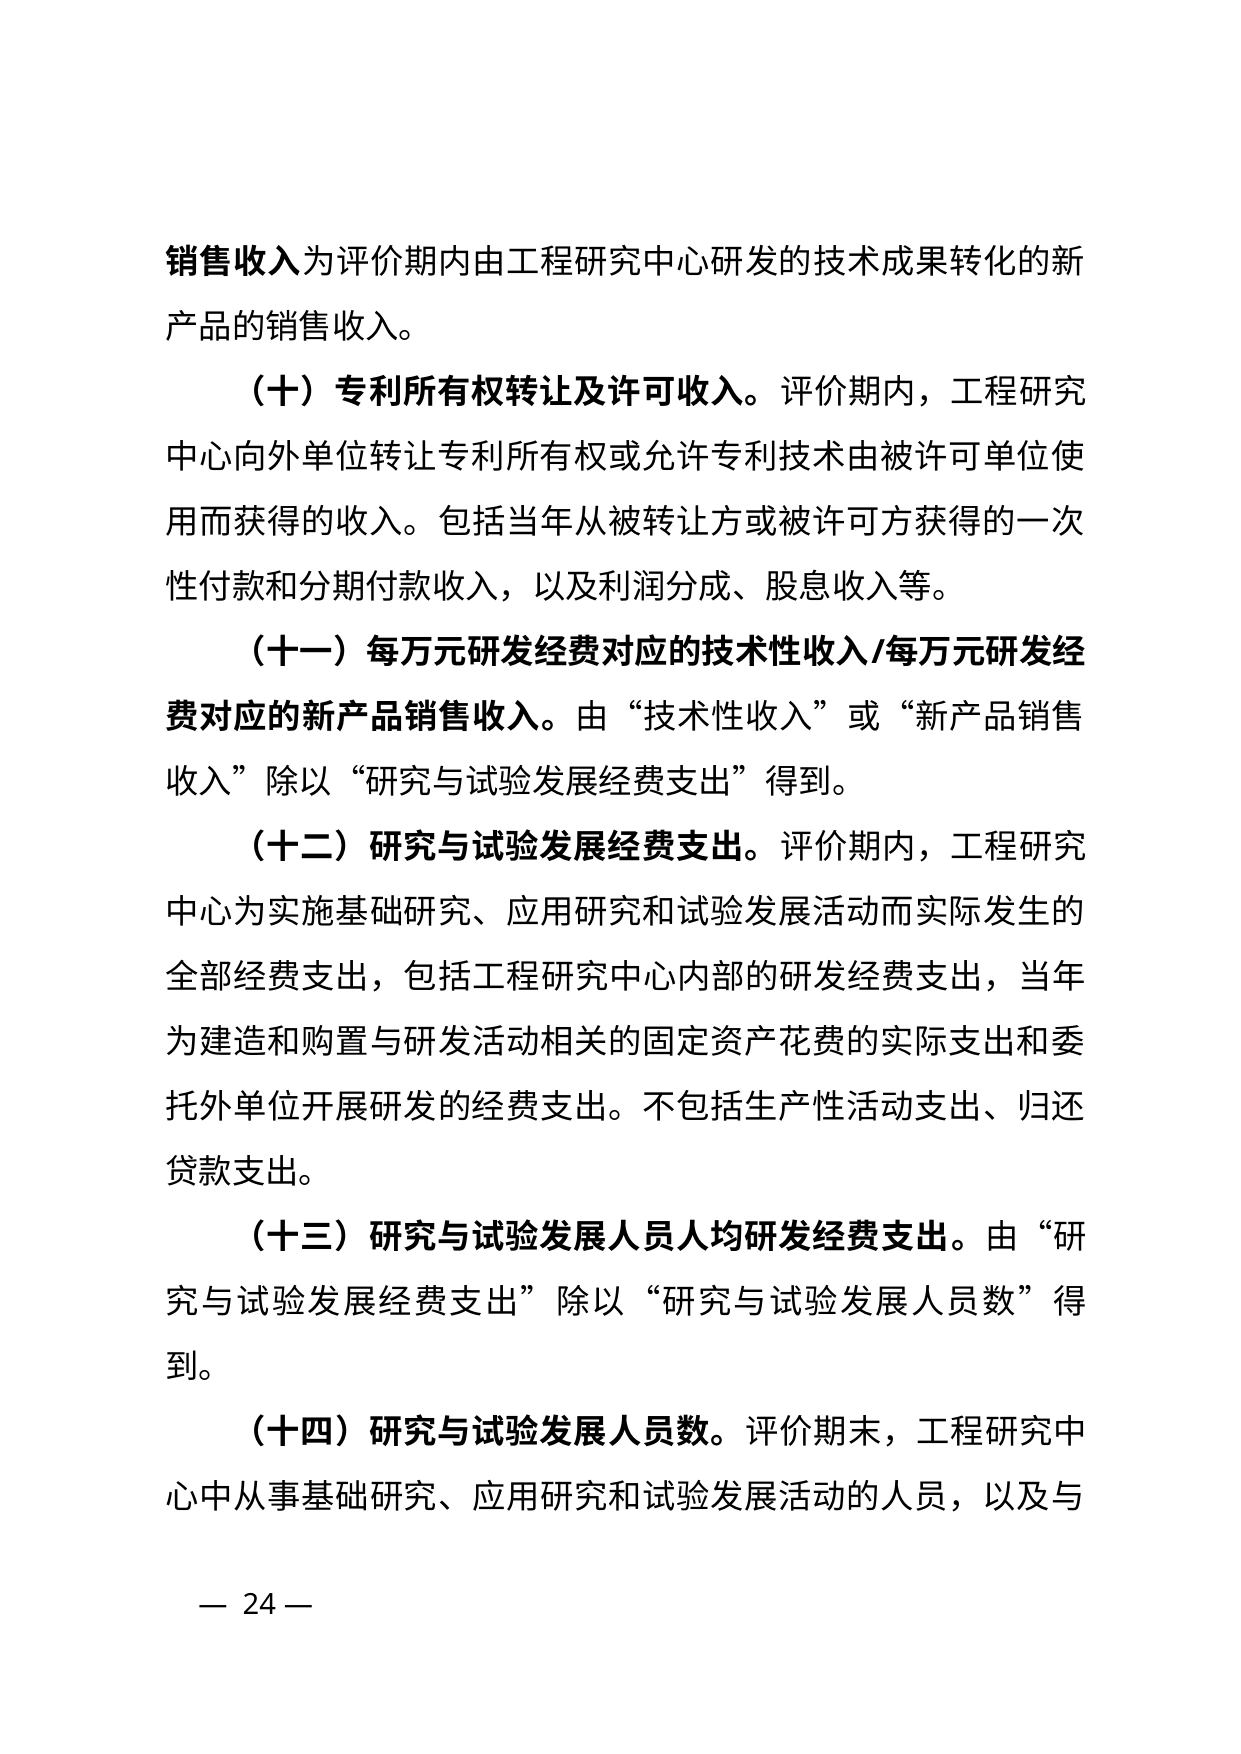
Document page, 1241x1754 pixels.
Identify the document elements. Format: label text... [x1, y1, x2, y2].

text （十）专利所有权转让及许可收入。评价期内，工程研究中心向外单位转让专利所有权或允许专利技术由被许可单位使用而获得的收入。包括当年从被转让方或被许可方获得的一次性付款和分期付款收入，以及利润分成、股息收入等。 [165, 357, 1087, 617]
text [165, 227, 1087, 357]
text （十一）每万元研发经费对应的技术性收入/每万元研发经费对应的新产品销售收入。由“技术性收入”或“新产品销售收入”除以“研究与试验发展经费支出”得到。 [165, 617, 1087, 812]
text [165, 1397, 1087, 1527]
text （十二）研究与试验发展经费支出。评价期内，工程研究中心为实施基础研究、应用研究和试验发展活动而实际发生的全部经费支出，包括工程研究中心内部的研发经费支出，当年为建造和购置与研发活动相关的固定资产花费的实际支出和委托外单位开展研发的经费支出。不包括生产性活动支出、归还贷款支出。 [165, 812, 1087, 1202]
text （十三）研究与试验发展人员人均研发经费支出。由“研究与试验发展经费支出”除以“研究与试验发展人员数”得到。 [165, 1202, 1087, 1397]
